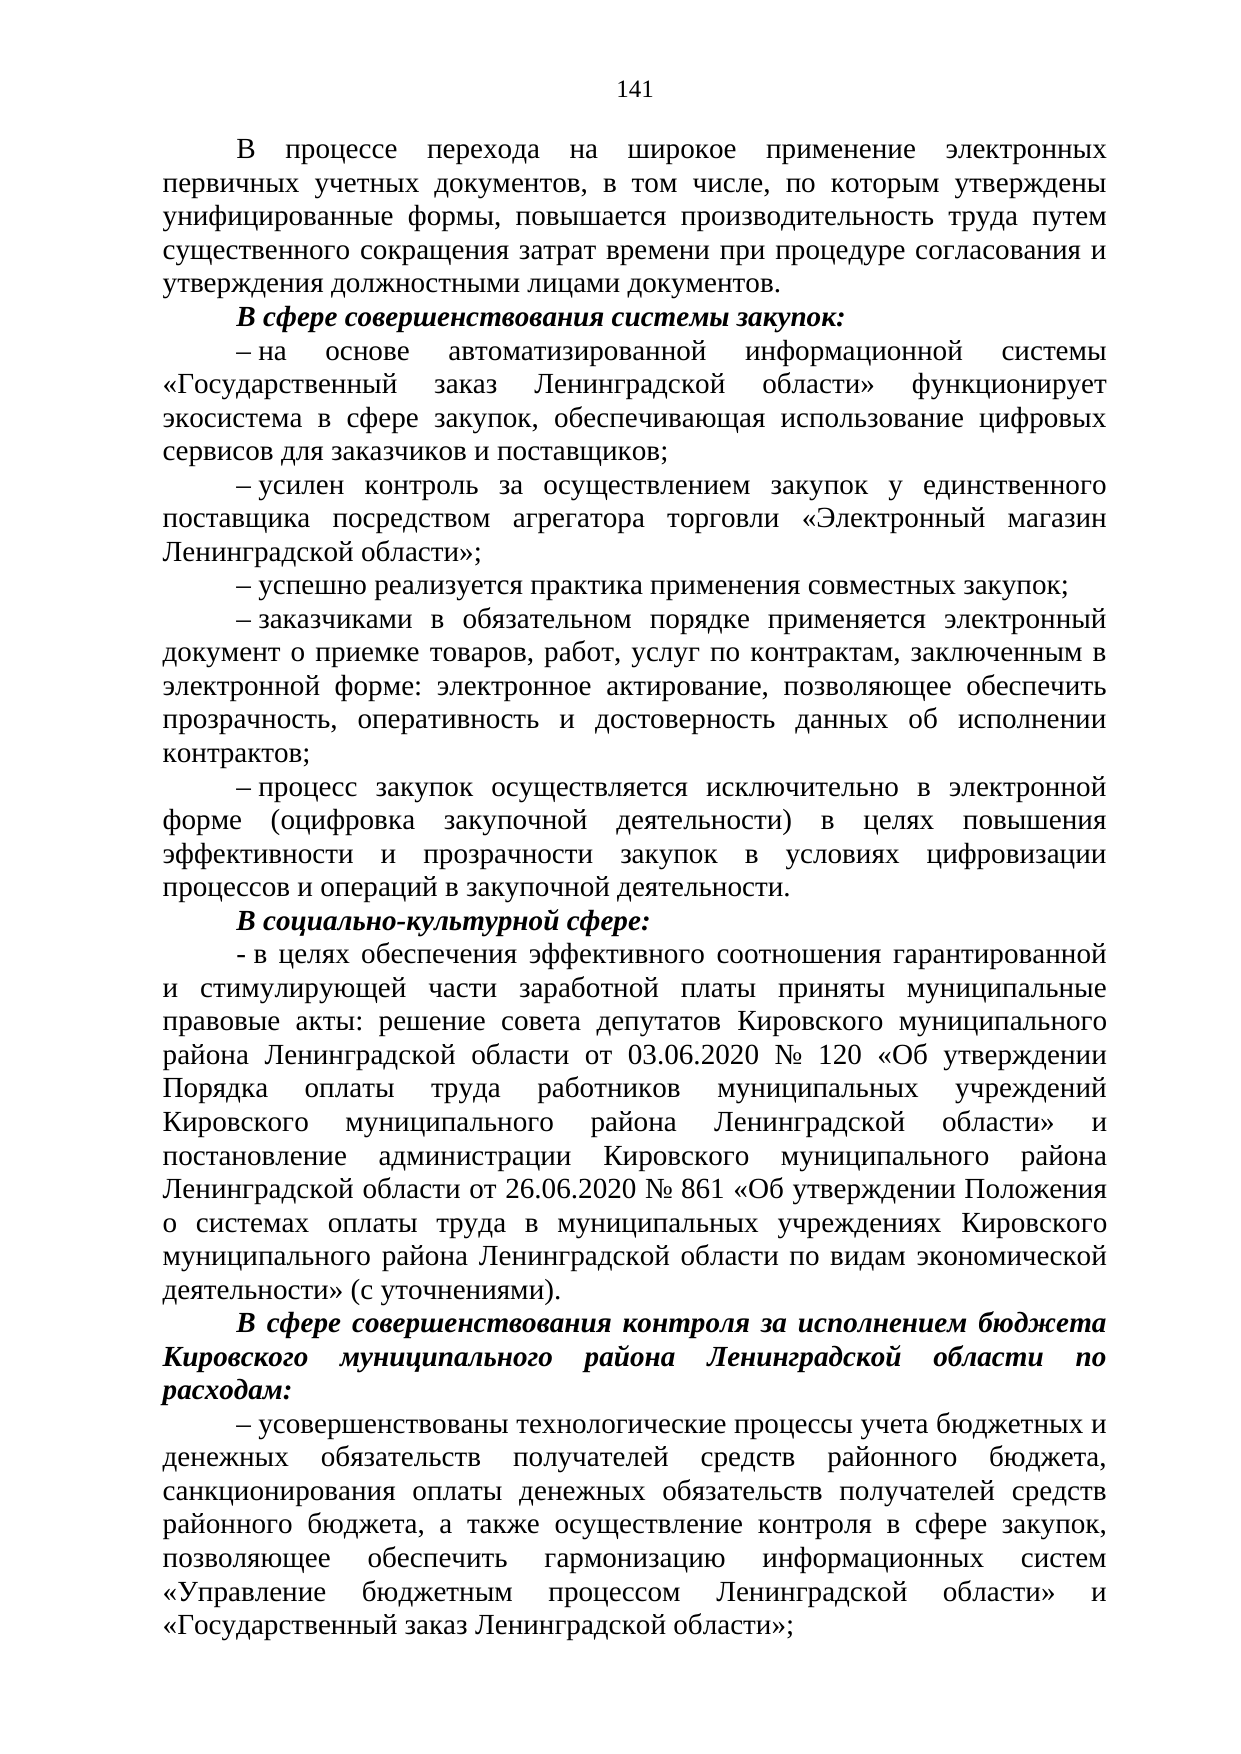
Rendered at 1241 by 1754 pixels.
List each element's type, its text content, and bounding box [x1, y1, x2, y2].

text – процесс закупок осуществляется исключительно в электронной форме (оцифровка закупочной деятельности) в целях повышения эффективности и прозрачности закупок в условиях цифровизации процессов и операций в закупочной деятельности. [162, 769, 1107, 903]
text – на основе автоматизированной информационной системы «Государственный заказ Ленинградской области» функционирует экосистема в сфере закупок, обеспечивающая использование цифровых сервисов для заказчиков и поставщиков; [162, 333, 1107, 467]
text – усилен контроль за осуществлением закупок у единственного поставщика посредством агрегатора торговли «Электронный магазин Ленинградской области»; [162, 467, 1107, 567]
text В сфере совершенствования контроля за исполнением бюджета Кировского муниципального района Ленинградской области по расходам: [162, 1305, 1107, 1406]
text В процессе перехода на широкое применение электронных первичных учетных документов, в том числе, по которым утверждены унифицированные формы, повышается производительность труда путем существенного сокращения затрат времени при процедуре согласования и утверждения должностными лицами документов. [162, 131, 1107, 299]
text В социально-культурной сфере: [162, 903, 1107, 936]
text – успешно реализуется практика применения совместных закупок; [162, 567, 1107, 601]
text В сфере совершенствования системы закупок: [162, 299, 1107, 333]
text – усовершенствованы технологические процессы учета бюджетных и денежных обязательств получателей средств районного бюджета, санкционирования оплаты денежных обязательств получателей средств районного бюджета, а также осуществление контроля в сфере закупок, позволяющее обеспечить гармонизацию информационных систем «Управление бюджетным процессом Ленинградской области» и «Государственный заказ Ленинградской области»; [162, 1406, 1107, 1641]
text – заказчиками в обязательном порядке применяется электронный документ о приемке товаров, работ, услуг по контрактам, заключенным в электронной форме: электронное актирование, позволяющее обеспечить прозрачность, оперативность и достоверность данных об исполнении контрактов; [162, 601, 1107, 769]
text - в целях обеспечения эффективного соотношения гарантированной и стимулирующей части заработной платы приняты муниципальные правовые акты: решение совета депутатов Кировского муниципального района Ленинградской области от 03.06.2020 № 120 «Об утверждении Порядка оплаты труда работников муниципальных учреждений Кировского муниципального района Ленинградской области» и постановление администрации Кировского муниципального района Ленинградской области от 26.06.2020 № 861 «Об утверждении Положения о системах оплаты труда в муниципальных учреждениях Кировского муниципального района Ленинградской области по видам экономической деятельности» (с уточнениями). [162, 936, 1107, 1305]
